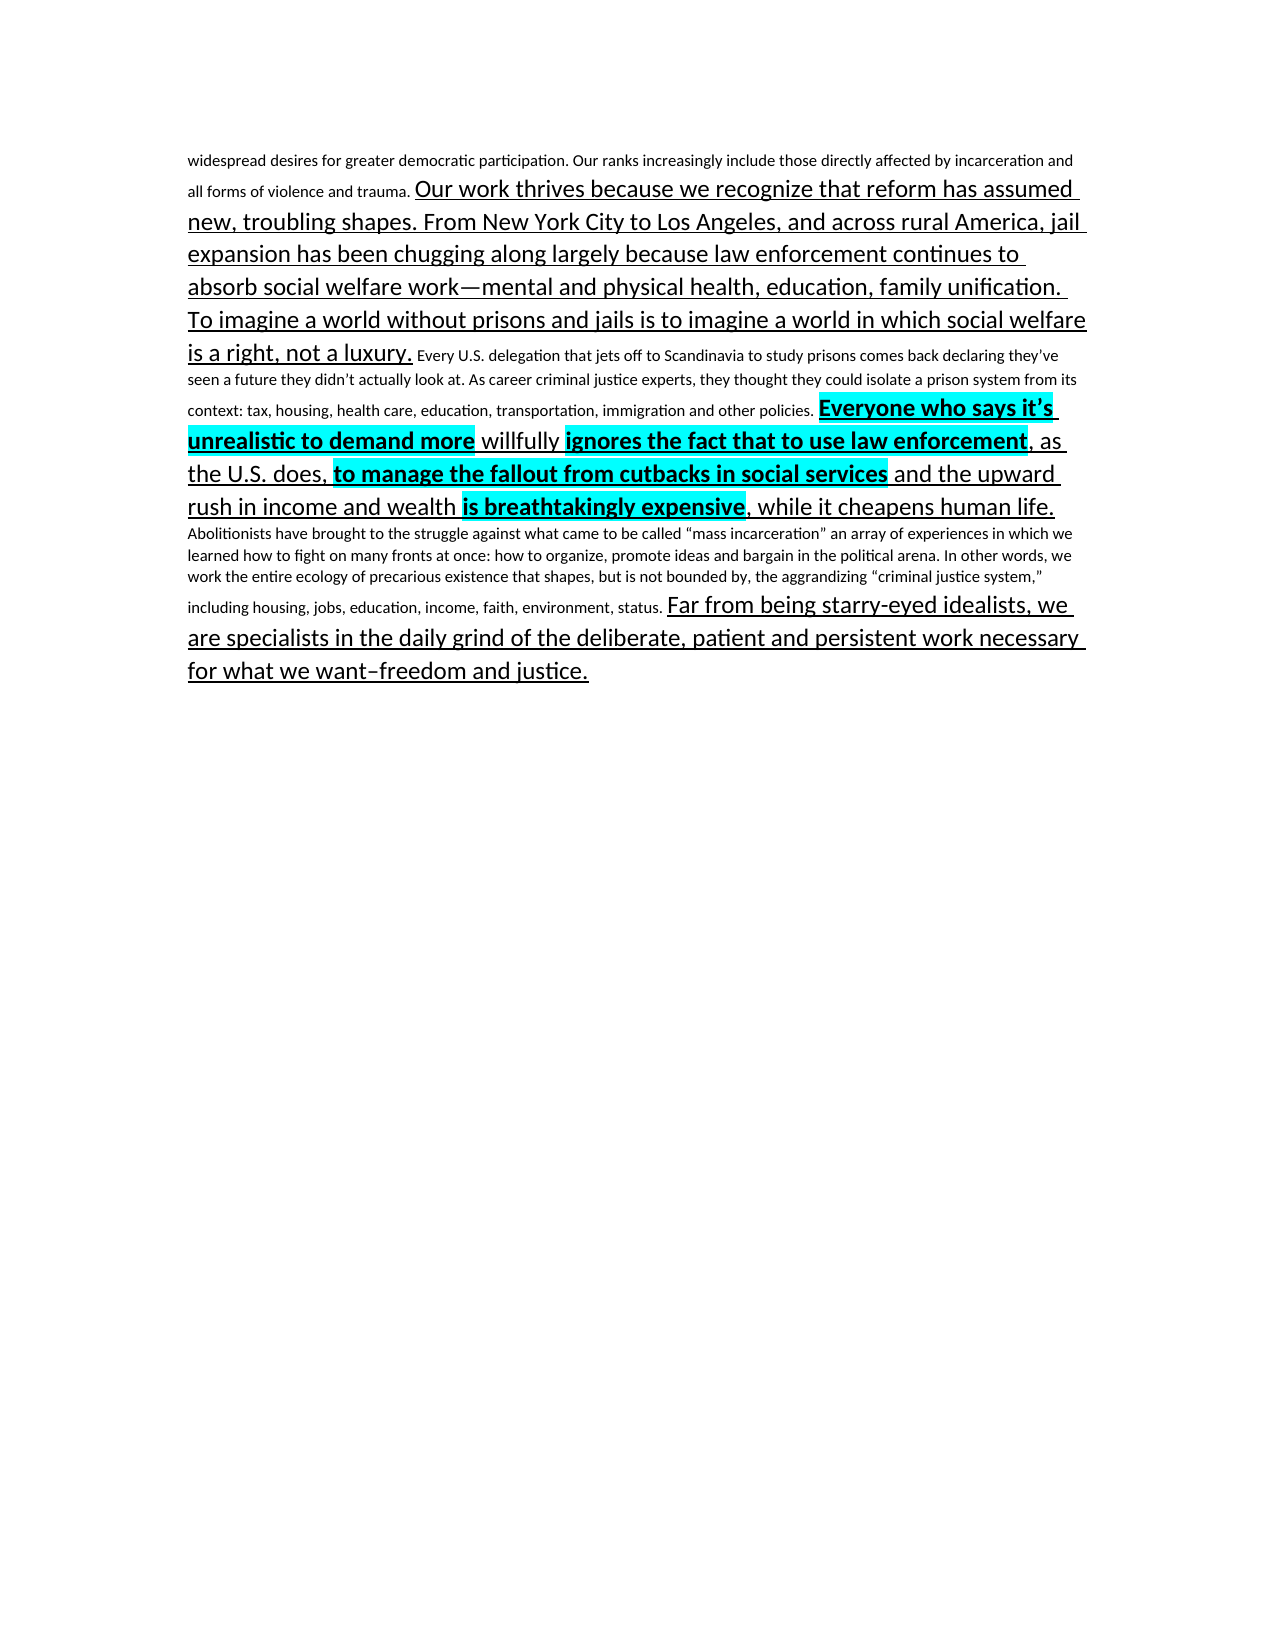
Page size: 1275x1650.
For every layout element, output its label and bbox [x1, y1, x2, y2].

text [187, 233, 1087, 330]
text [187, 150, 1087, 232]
text [187, 331, 1087, 686]
